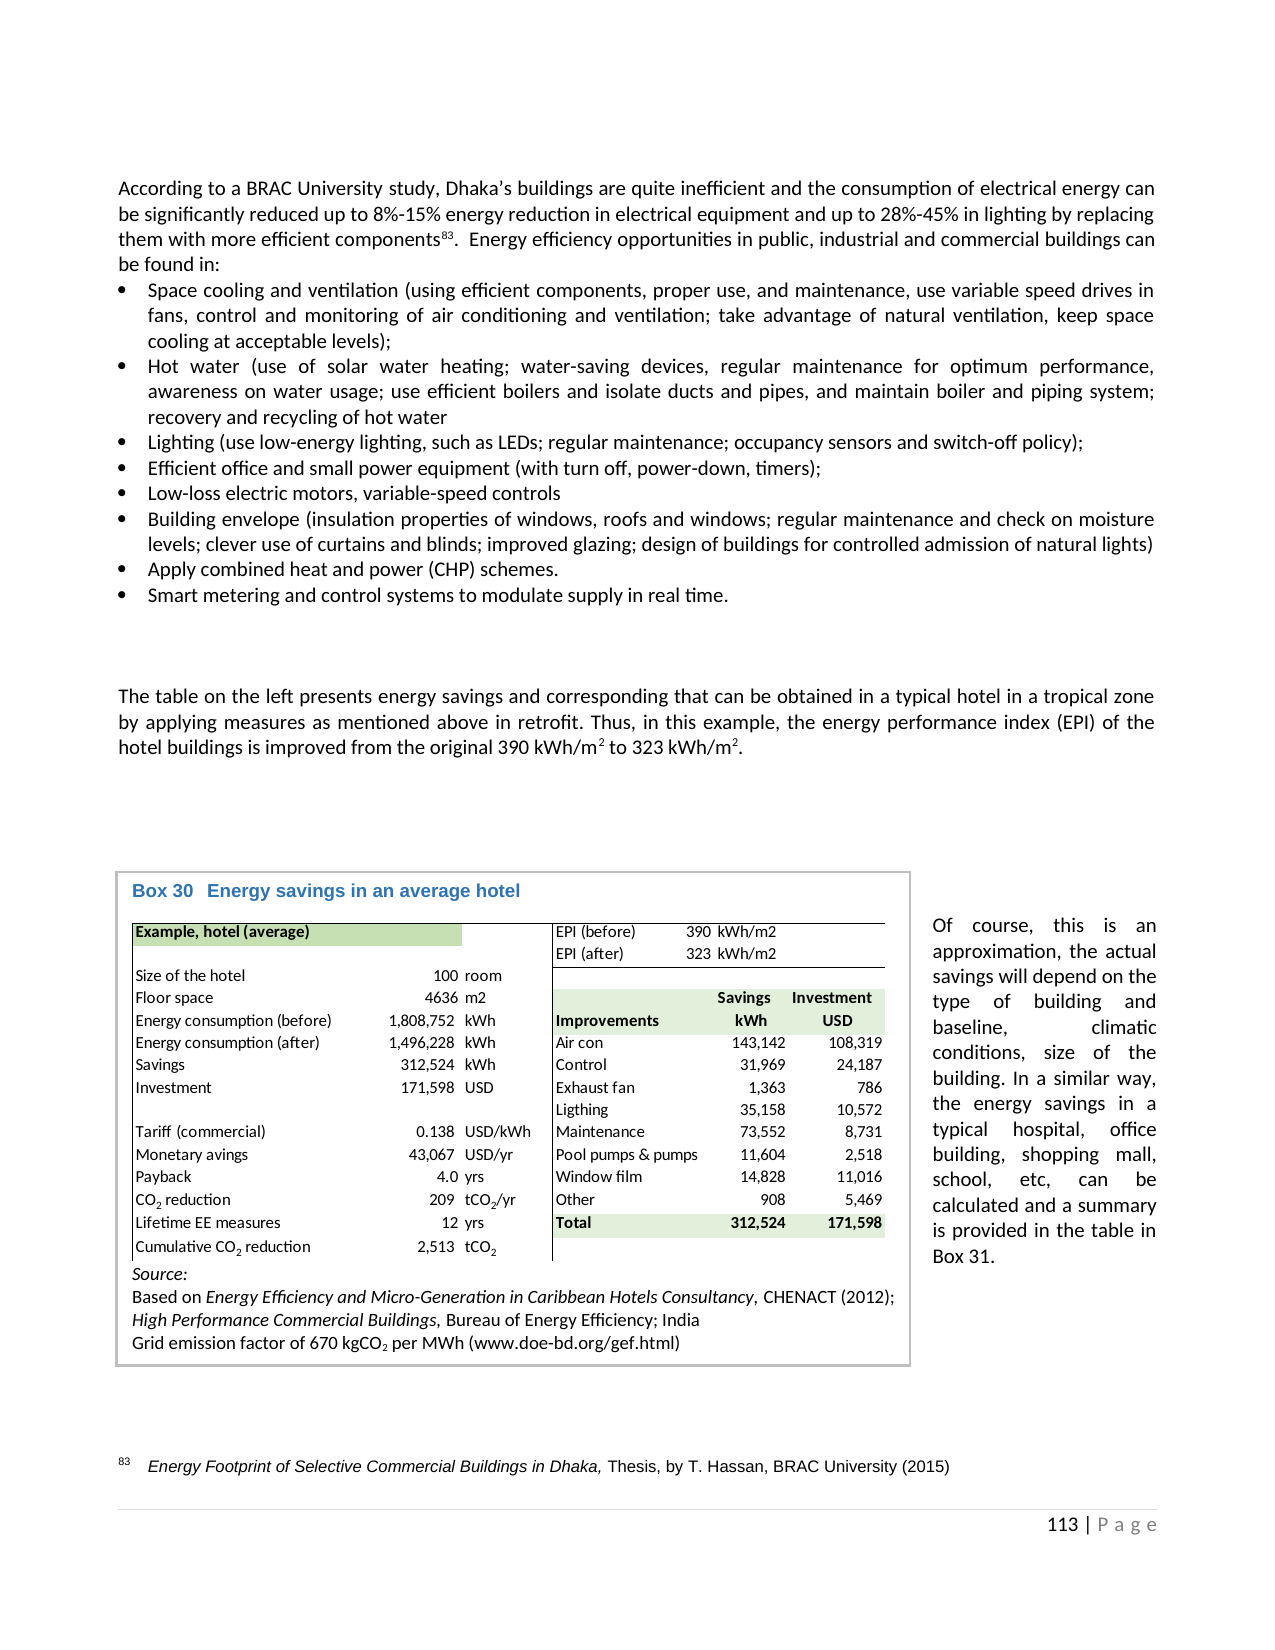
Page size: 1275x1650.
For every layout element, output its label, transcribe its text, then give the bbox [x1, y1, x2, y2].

text The table on the left presents energy savings and corresponding that can be obtained in a typical hotel in a tropical zone by applying measures as mentioned above in retrofit. Thus, in this example, the energy performance index (EPI) of the hotel buildings is improved from the original 390 kWh/m2 to 323 kWh/m2. [118, 684, 1157, 760]
list Hot water (use of solar water heating; water-saving devices, regular maintenance for optimum performance, awareness on water usage; use efficient boilers and isolate ducts and pipes, and maintain boiler and piping system; recovery and recycling of hot water [118, 353, 1157, 429]
list Building envelope (insulation properties of windows, roofs and windows; regular maintenance and check on moisture levels; clever use of curtains and blinds; improved glazing; design of buildings for controlled admission of natural lights) [118, 506, 1157, 557]
list Space cooling and ventilation (using efficient components, proper use, and maintenance, use variable speed drives in fans, control and monitoring of air conditioning and ventilation; take advantage of natural ventilation, keep space cooling at acceptable levels); [118, 277, 1157, 353]
list Apply combined heat and power (CHP) schemes. [118, 557, 1157, 582]
list Lighting (use low-energy lighting, such as LEDs; regular maintenance; occupancy sensors and switch-off policy); [118, 429, 1157, 455]
list Low-loss electric motors, variable-speed controls [118, 480, 1157, 506]
list Efficient office and small power equipment (with turn off, power-down, timers); [118, 455, 1157, 480]
list Smart metering and control systems to modulate supply in real time. [118, 582, 1157, 607]
text According to a BRAC University study, Dhaka’s buildings are quite inefficient and the consumption of electrical energy can be significantly reduced up to 8%-15% energy reduction in electrical equipment and up to 28%-45% in lighting by replacing them with more efficient components. Energy efficiency opportunities in public, industrial and commercial buildings can be found in: [118, 175, 1157, 277]
